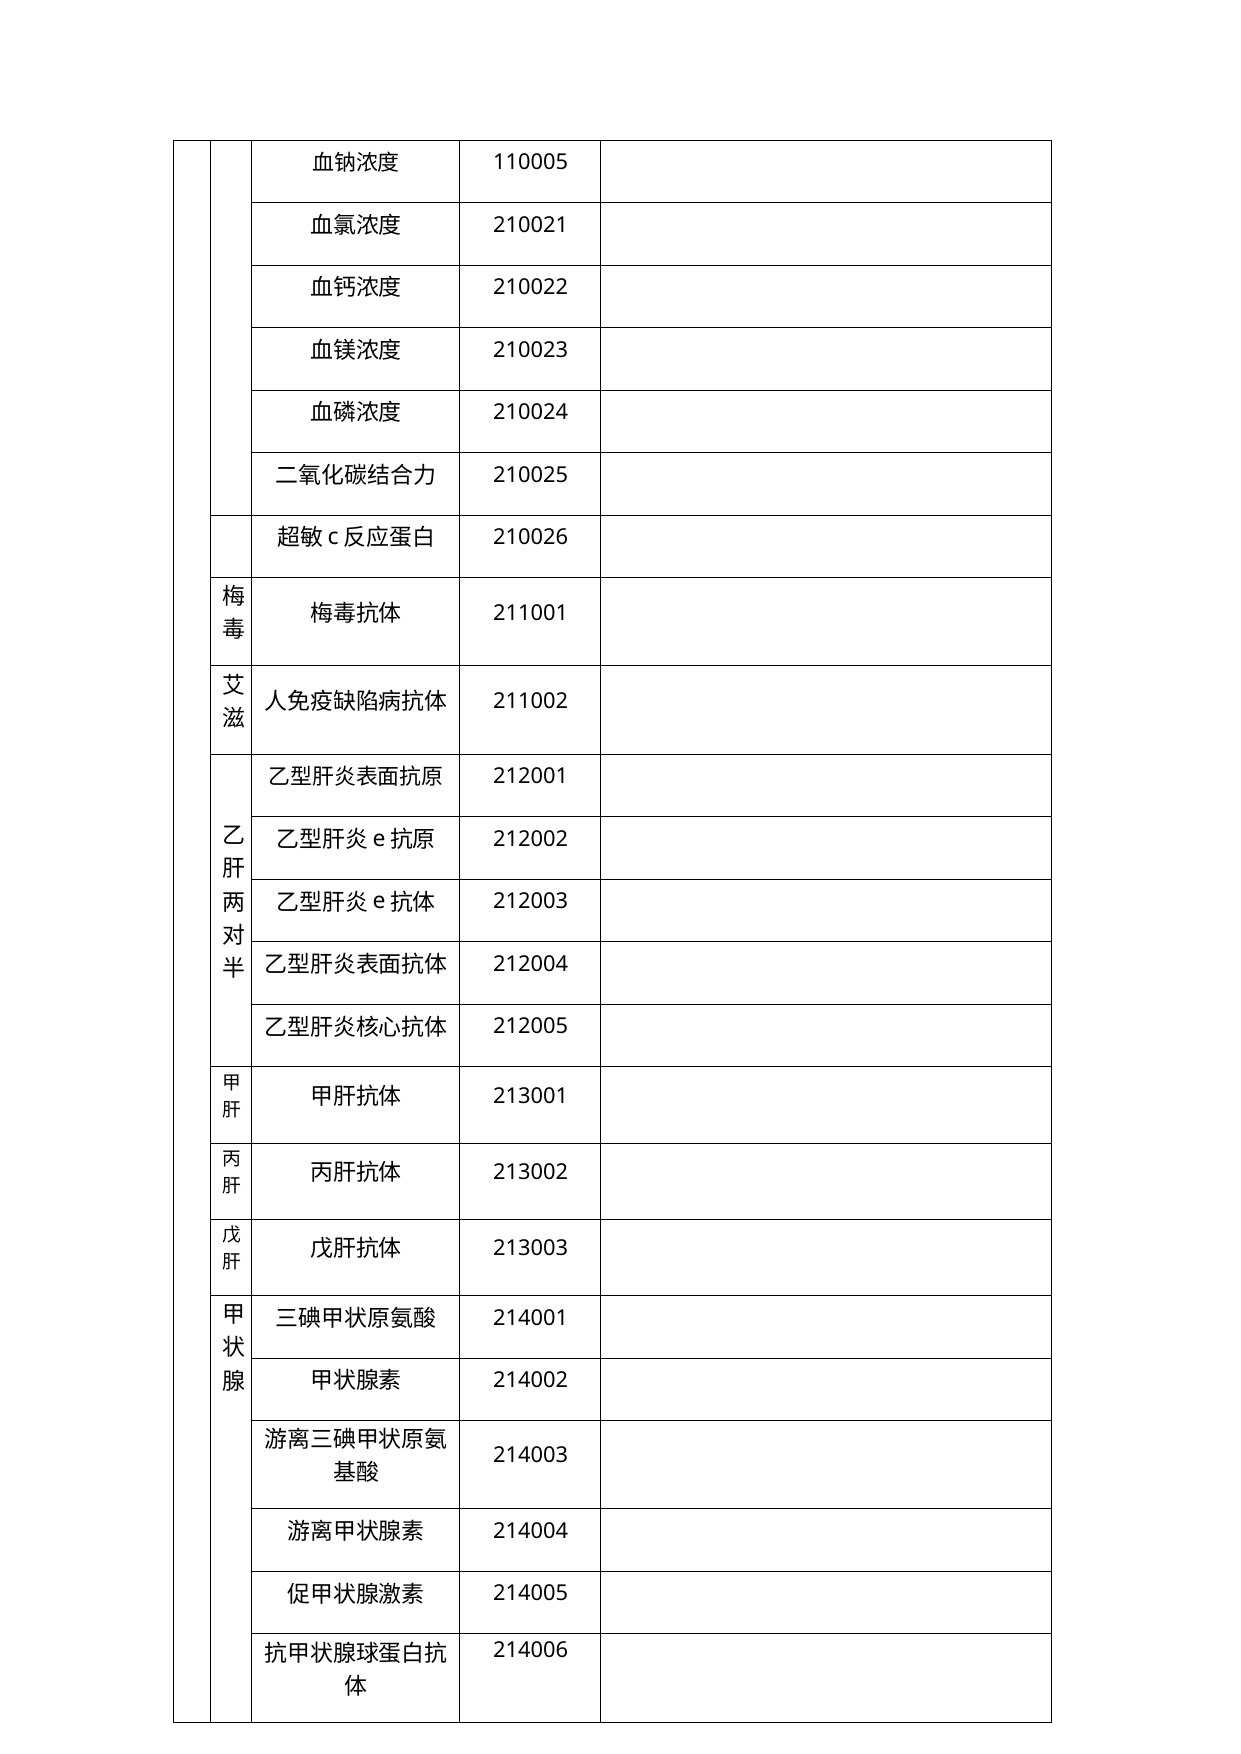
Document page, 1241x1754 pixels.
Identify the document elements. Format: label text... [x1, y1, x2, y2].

table_cell 乙型肝炎表面抗原 [252, 755, 459, 816]
table_cell 214001 [460, 1296, 600, 1357]
table_cell [601, 1067, 1051, 1142]
table_cell 血钙浓度 [252, 266, 459, 327]
table_cell 血钠浓度 [252, 141, 459, 202]
table_cell [601, 1359, 1051, 1420]
table_cell 丙肝 [211, 1144, 251, 1219]
table_cell 甲肝抗体 [252, 1067, 459, 1142]
table_cell 212004 [460, 942, 600, 1004]
table_cell [601, 880, 1051, 941]
table_cell 抗甲状腺球蛋白抗体 [252, 1634, 459, 1722]
table_cell [601, 1509, 1051, 1571]
table_cell [601, 141, 1051, 202]
table_cell 乙型肝炎表面抗体 [252, 942, 459, 1004]
table_cell 210026 [460, 516, 600, 577]
table_cell 血氯浓度 [252, 203, 459, 264]
table_cell [601, 755, 1051, 816]
table_cell 210025 [460, 453, 600, 514]
table_cell [601, 1005, 1051, 1066]
table_cell [601, 203, 1051, 264]
table_cell [601, 1220, 1051, 1295]
table_cell 丙肝抗体 [252, 1144, 459, 1219]
table_cell 212003 [460, 880, 600, 941]
table_cell [601, 1296, 1051, 1357]
table_cell 游离三碘甲状原氨基酸 [252, 1421, 459, 1508]
table_cell 210024 [460, 391, 600, 452]
table_cell 214003 [460, 1421, 600, 1508]
table_cell 甲肝 [211, 1067, 251, 1142]
table_cell 211001 [460, 578, 600, 665]
table_cell 213002 [460, 1144, 600, 1219]
table_cell 血磷浓度 [252, 391, 459, 452]
table_cell 214002 [460, 1359, 600, 1420]
table_cell [601, 516, 1051, 577]
table_cell 超敏c反应蛋白 [252, 516, 459, 577]
table_cell 人免疫缺陷病抗体 [252, 666, 459, 754]
table_cell 214004 [460, 1509, 600, 1571]
table_cell 乙型肝炎e抗体 [252, 880, 459, 941]
table_cell 艾滋 [211, 666, 251, 754]
table_cell 血镁浓度 [252, 328, 459, 389]
table_cell [601, 1421, 1051, 1508]
table_cell [601, 1572, 1051, 1633]
table_cell 梅毒抗体 [252, 578, 459, 665]
table_cell 三碘甲状原氨酸 [252, 1296, 459, 1357]
table_cell 214006 [460, 1634, 600, 1722]
table_cell 乙型肝炎e抗原 [252, 817, 459, 879]
table_cell 211002 [460, 666, 600, 754]
table_cell 游离甲状腺素 [252, 1509, 459, 1571]
table_cell 213001 [460, 1067, 600, 1142]
table_cell [211, 516, 251, 577]
table_cell 梅毒 [211, 578, 251, 665]
table_cell 210023 [460, 328, 600, 389]
table_cell [601, 817, 1051, 879]
table_cell 212005 [460, 1005, 600, 1066]
table_cell 214005 [460, 1572, 600, 1633]
table_cell [601, 391, 1051, 452]
table_cell 促甲状腺激素 [252, 1572, 459, 1633]
table_cell [601, 942, 1051, 1004]
table_cell 212001 [460, 755, 600, 816]
table_cell [601, 578, 1051, 665]
table_cell 210021 [460, 203, 600, 264]
table_cell [601, 266, 1051, 327]
table_cell [601, 1144, 1051, 1219]
table_cell 210022 [460, 266, 600, 327]
table_cell 戊肝抗体 [252, 1220, 459, 1295]
table_cell 212002 [460, 817, 600, 879]
table_cell [601, 666, 1051, 754]
table_cell 乙型肝炎核心抗体 [252, 1005, 459, 1066]
table_cell [601, 453, 1051, 514]
table_cell 戊肝 [211, 1220, 251, 1295]
table_cell [601, 1634, 1051, 1722]
table_cell 乙肝两对半 [211, 755, 251, 1066]
table_cell 二氧化碳结合力 [252, 453, 459, 514]
table_cell 213003 [460, 1220, 600, 1295]
table_cell [601, 328, 1051, 389]
table_cell 甲状腺素 [252, 1359, 459, 1420]
table_cell 110005 [460, 141, 600, 202]
table_cell 甲状腺 [211, 1296, 251, 1722]
